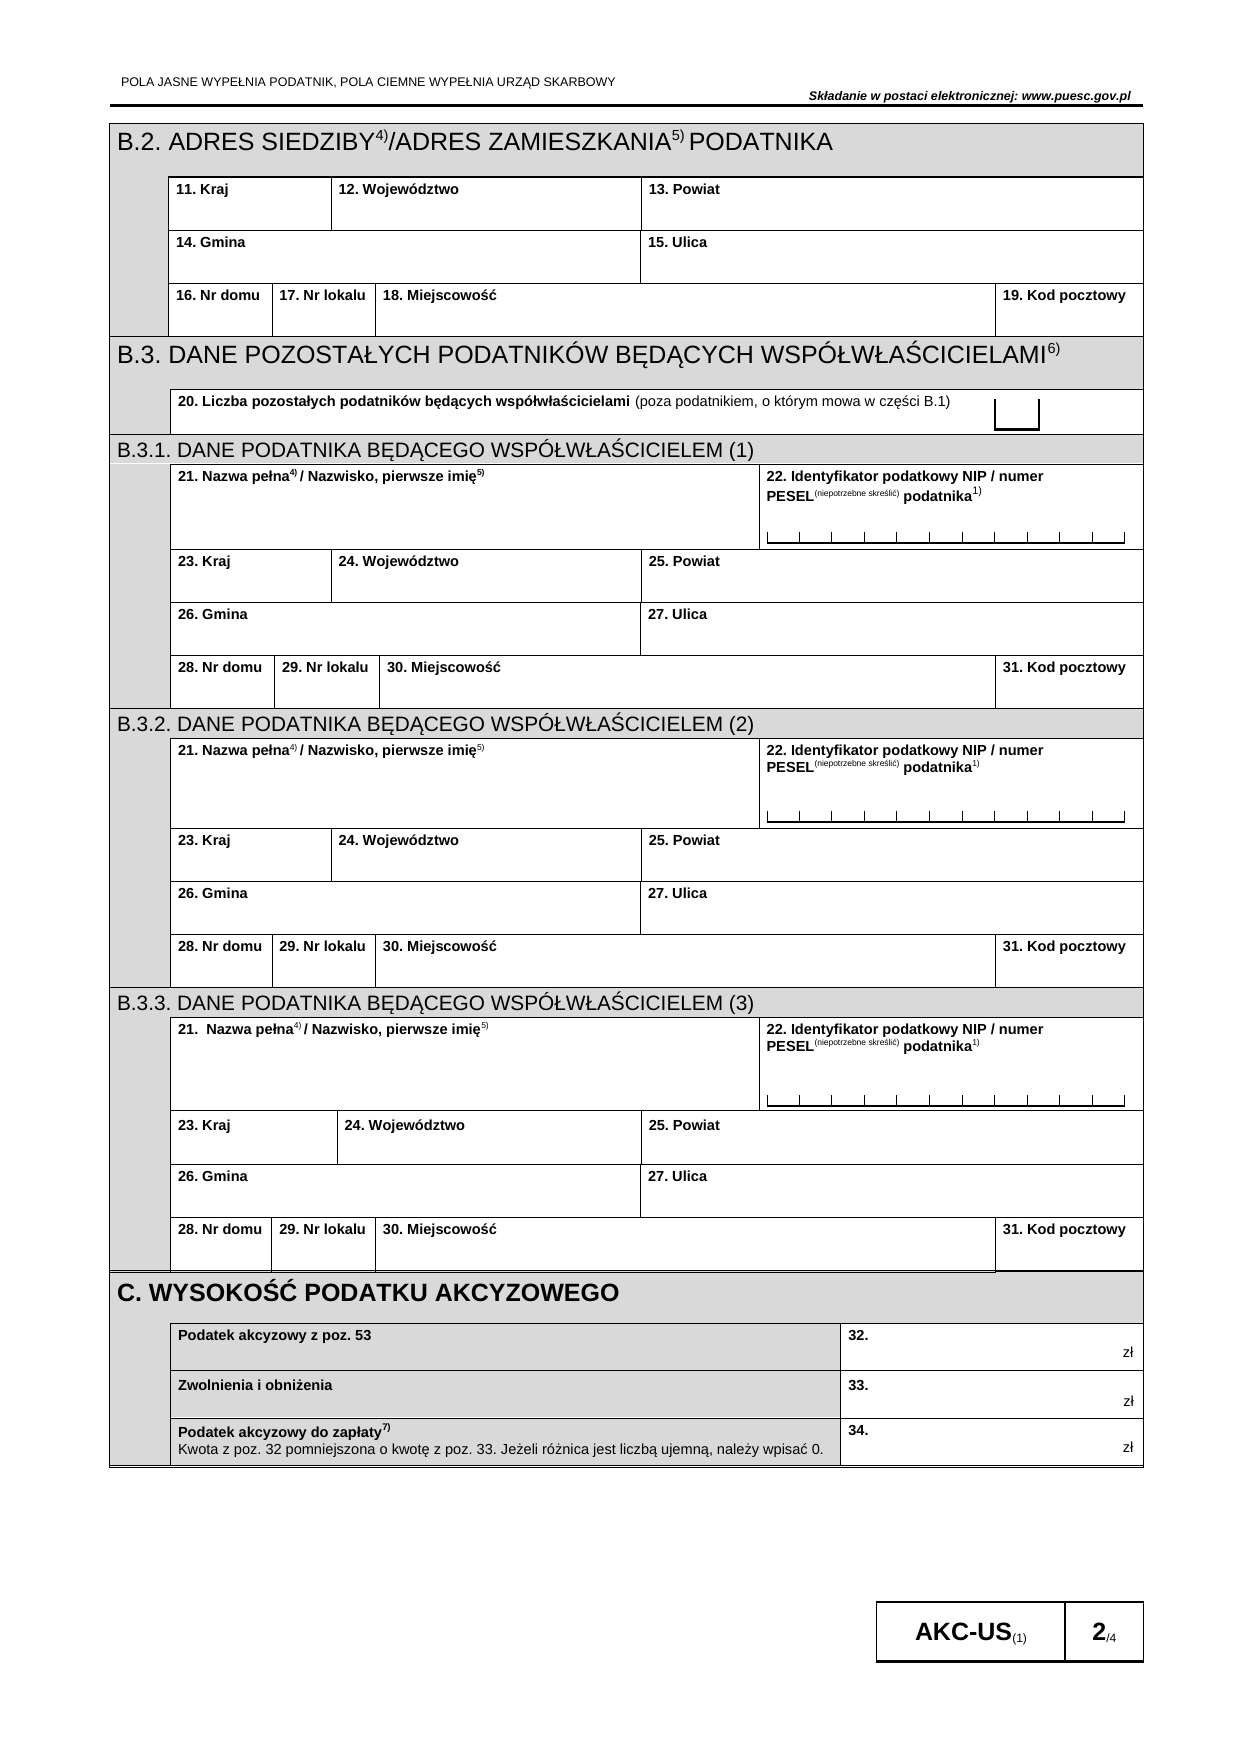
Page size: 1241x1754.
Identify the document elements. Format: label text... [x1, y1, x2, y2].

table_cell 13. Powiat [642, 178, 1143, 229]
table_cell 27. Ulica [641, 603, 1143, 655]
table_cell [995, 390, 1143, 434]
table_cell 14. Gmina [169, 231, 640, 283]
table_cell [110, 176, 168, 336]
table_cell 33. zł [841, 1371, 1143, 1417]
table_cell Podatek akcyzowy z poz. 53 [171, 1324, 840, 1370]
table_cell C. WYSOKOŚĆ PODATKU AKCYZOWEGO [110, 1272, 1143, 1323]
table_cell 21. Nazwa pełna4) / Nazwisko, pierwsze imię5) [171, 465, 759, 549]
table_cell 11. Kraj [169, 178, 331, 229]
table_cell 22. Identyfikator podatkowy NIP / numer PESEL(niepotrzebne skreślić) podatnika1) [760, 1018, 1143, 1110]
table_cell 24. Województwo [338, 1111, 641, 1163]
table_header B.2. ADRES SIEDZIBY4)/ADRES ZAMIESZKANIA5) PODATNIKA [110, 124, 1143, 176]
table_cell 30. Miejscowość [376, 935, 995, 987]
table_cell 16. Nr domu [169, 284, 272, 336]
table_cell 24. Województwo [332, 829, 641, 881]
table_cell 18. Miejscowość [376, 284, 995, 336]
table_cell B.3.3. DANE PODATNIKA BĘDĄCEGO WSPÓŁWŁAŚCICIELEM (3) [110, 988, 1143, 1017]
table_cell [110, 738, 170, 987]
table_cell 21. Nazwa pełna4) / Nazwisko, pierwsze imię5) [171, 739, 759, 828]
table_cell 25. Powiat [642, 1111, 1143, 1163]
table_cell 34. zł [841, 1419, 1143, 1465]
table_cell 25. Powiat [642, 829, 1143, 881]
table_cell 19. Kod pocztowy [996, 284, 1143, 336]
table_cell 29. Nr lokalu [275, 656, 379, 708]
table_cell 29. Nr lokalu [273, 935, 375, 987]
table_cell 21. Nazwa pełna4) / Nazwisko, pierwsze imię5) [171, 1018, 759, 1110]
table_cell 31. Kod pocztowy [996, 935, 1143, 987]
table_cell 26. Gmina [171, 882, 640, 934]
table_cell [110, 389, 170, 434]
table_cell Podatek akcyzowy do zapłaty7) Kwota z poz. 32 pomniejszona o kwotę z poz. 33. Jeżeli różnica jest liczbą ujemną, należy wpisać 0. [171, 1419, 840, 1465]
table_cell 32. zł [841, 1324, 1143, 1370]
table_cell B.3.1. DANE PODATNIKA BĘDĄCEGO WSPÓŁWŁAŚCICIELEM (1) [110, 435, 1143, 463]
table_cell [110, 1323, 170, 1465]
table_cell 23. Kraj [171, 550, 331, 602]
table_cell 29. Nr lokalu [272, 1218, 375, 1270]
table_cell Zwolnienia i obniżenia [171, 1371, 840, 1417]
table_cell 17. Nr lokalu [273, 284, 375, 336]
table_cell 22. Identyfikator podatkowy NIP / numer PESEL(niepotrzebne skreślić) podatnika1) [760, 739, 1143, 828]
table_cell 28. Nr domu [171, 935, 272, 987]
table_cell 23. Kraj [171, 829, 331, 881]
table_cell 22. Identyfikator podatkowy NIP / numer PESEL(niepotrzebne skreślić) podatnika1) [760, 465, 1143, 549]
table_cell 20. Liczba pozostałych podatników będących współwłaścicielami (poza podatnikiem, o którym mowa w części B.1) [171, 390, 995, 434]
table_cell [110, 464, 170, 708]
table_cell [110, 1017, 170, 1270]
table_cell 30. Miejscowość [376, 1218, 995, 1270]
table_cell B.3.2. DANE PODATNIKA BĘDĄCEGO WSPÓŁWŁAŚCICIELEM (2) [110, 709, 1143, 738]
table_cell 31. Kod pocztowy [996, 656, 1143, 708]
table_cell 15. Ulica [641, 231, 1143, 283]
table_cell 30. Miejscowość [380, 656, 995, 708]
table_cell 31. Kod pocztowy [996, 1218, 1143, 1270]
table_cell 12. Województwo [332, 178, 641, 229]
table_cell 23. Kraj [171, 1111, 337, 1163]
table_cell 28. Nr domu [171, 656, 274, 708]
table_cell B.3. DANE POZOSTAŁYCH PODATNIKÓW BĘDĄCYCH WSPÓŁWŁAŚCICIELAMI6) [110, 337, 1143, 389]
table_cell 24. Województwo [332, 550, 641, 602]
table_cell 26. Gmina [171, 603, 640, 655]
table_cell 27. Ulica [641, 882, 1143, 934]
table_cell 26. Gmina [171, 1165, 640, 1217]
table_cell 27. Ulica [641, 1165, 1143, 1217]
table_cell 28. Nr domu [171, 1218, 271, 1270]
table_cell 25. Powiat [642, 550, 1143, 602]
